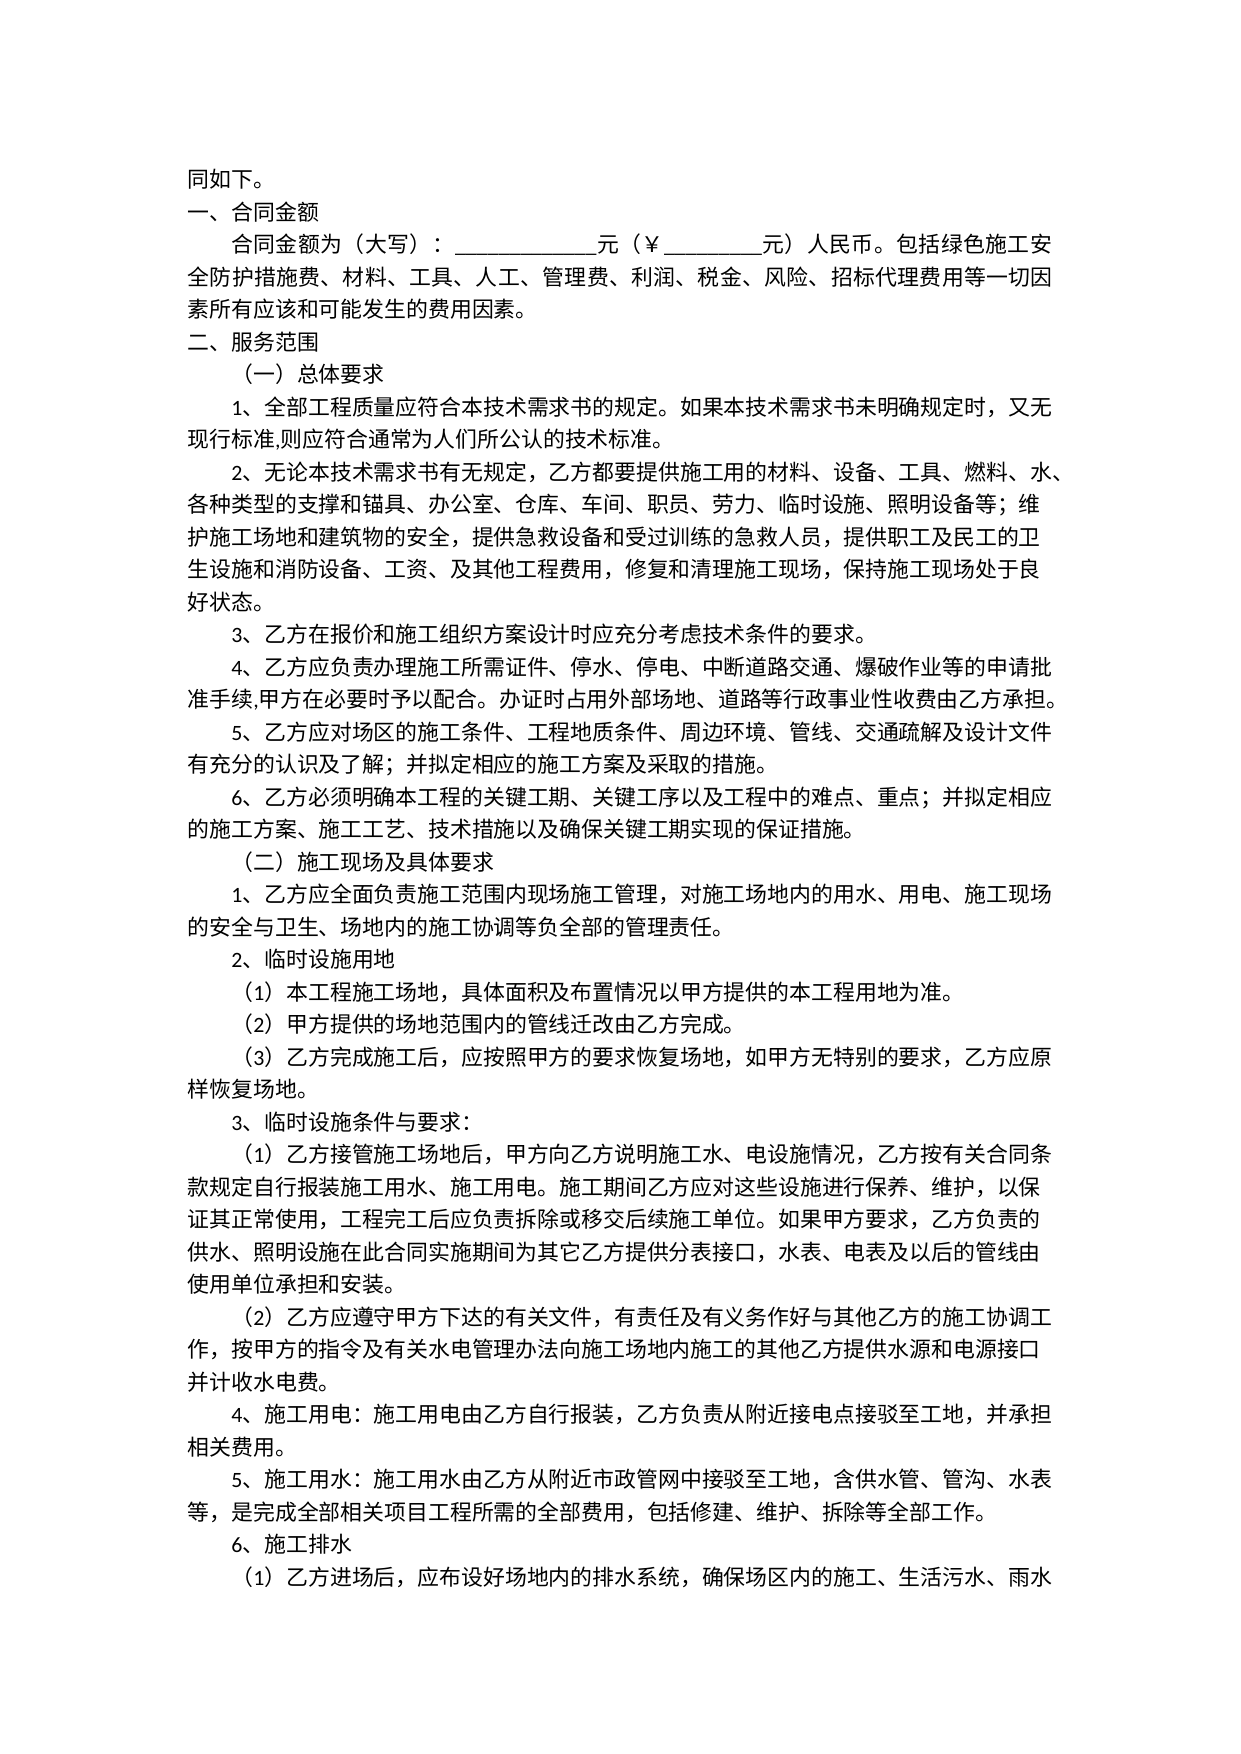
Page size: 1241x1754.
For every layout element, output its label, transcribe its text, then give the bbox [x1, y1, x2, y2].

text 一、合同金额 [187, 194, 1053, 227]
text （1）本工程施工场地，具体面积及布置情况以甲方提供的本工程用地为准。 [187, 974, 1053, 1007]
text 二、服务范围 [187, 324, 1053, 357]
text （2）乙方应遵守甲方下达的有关文件，有责任及有义务作好与其他乙方的施工协调工作，按甲方的指令及有关水电管理办法向施工场地内施工的其他乙方提供水源和电源接口并计收水电费。 [187, 1299, 1053, 1397]
text （二）施工现场及具体要求 [187, 844, 1053, 877]
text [187, 162, 1053, 194]
text （一）总体要求 [187, 357, 1053, 389]
text 4、施工用电：施工用电由乙方自行报装，乙方负责从附近接电点接驳至工地，并承担相关费用。 [187, 1397, 1053, 1462]
text 6、乙方必须明确本工程的关键工期、关键工序以及工程中的难点、重点；并拟定相应的施工方案、施工工艺、技术措施以及确保关键工期实现的保证措施。 [187, 779, 1053, 844]
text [187, 1559, 1053, 1592]
text 1、全部工程质量应符合本技术需求书的规定。如果本技术需求书未明确规定时，又无现行标准,则应符合通常为人们所公认的技术标准。 [187, 389, 1053, 454]
text 3、乙方在报价和施工组织方案设计时应充分考虑技术条件的要求。 [187, 617, 1053, 649]
text 4、乙方应负责办理施工所需证件、停水、停电、中断道路交通、爆破作业等的申请批准手续,甲方在必要时予以配合。办证时占用外部场地、道路等行政事业性收费由乙方承担。 [187, 649, 1053, 714]
text 2、临时设施用地 [187, 942, 1053, 974]
text 3、临时设施条件与要求： [187, 1104, 1053, 1137]
text （3）乙方完成施工后，应按照甲方的要求恢复场地，如甲方无特别的要求，乙方应原样恢复场地。 [187, 1039, 1053, 1104]
text （1）乙方接管施工场地后，甲方向乙方说明施工水、电设施情况，乙方按有关合同条款规定自行报装施工用水、施工用电。施工期间乙方应对这些设施进行保养、维护，以保证其正常使用，工程完工后应负责拆除或移交后续施工单位。如果甲方要求，乙方负责的供水、照明设施在此合同实施期间为其它乙方提供分表接口，水表、电表及以后的管线由使用单位承担和安装。 [187, 1137, 1053, 1299]
text 合同金额为（大写）：_____________元（￥_________元）人民币。包括绿色施工安全防护措施费、材料、工具、人工、管理费、利润、税金、风险、招标代理费用等一切因素所有应该和可能发生的费用因素。 [187, 227, 1053, 324]
text 2、无论本技术需求书有无规定，乙方都要提供施工用的材料、设备、工具、燃料、水、各种类型的支撑和锚具、办公室、仓库、车间、职员、劳力、临时设施、照明设备等；维护施工场地和建筑物的安全，提供急救设备和受过训练的急救人员，提供职工及民工的卫生设施和消防设备、工资、及其他工程费用，修复和清理施工现场，保持施工现场处于良好状态。 [187, 454, 1053, 617]
text 5、乙方应对场区的施工条件、工程地质条件、周边环境、管线、交通疏解及设计文件有充分的认识及了解；并拟定相应的施工方案及采取的措施。 [187, 714, 1053, 779]
text （2）甲方提供的场地范围内的管线迁改由乙方完成。 [187, 1007, 1053, 1039]
text 5、施工用水：施工用水由乙方从附近市政管网中接驳至工地，含供水管、管沟、水表等，是完成全部相关项目工程所需的全部费用，包括修建、维护、拆除等全部工作。 [187, 1462, 1053, 1527]
text 6、施工排水 [187, 1527, 1053, 1559]
text 1、乙方应全面负责施工范围内现场施工管理，对施工场地内的用水、用电、施工现场的安全与卫生、场地内的施工协调等负全部的管理责任。 [187, 877, 1053, 942]
